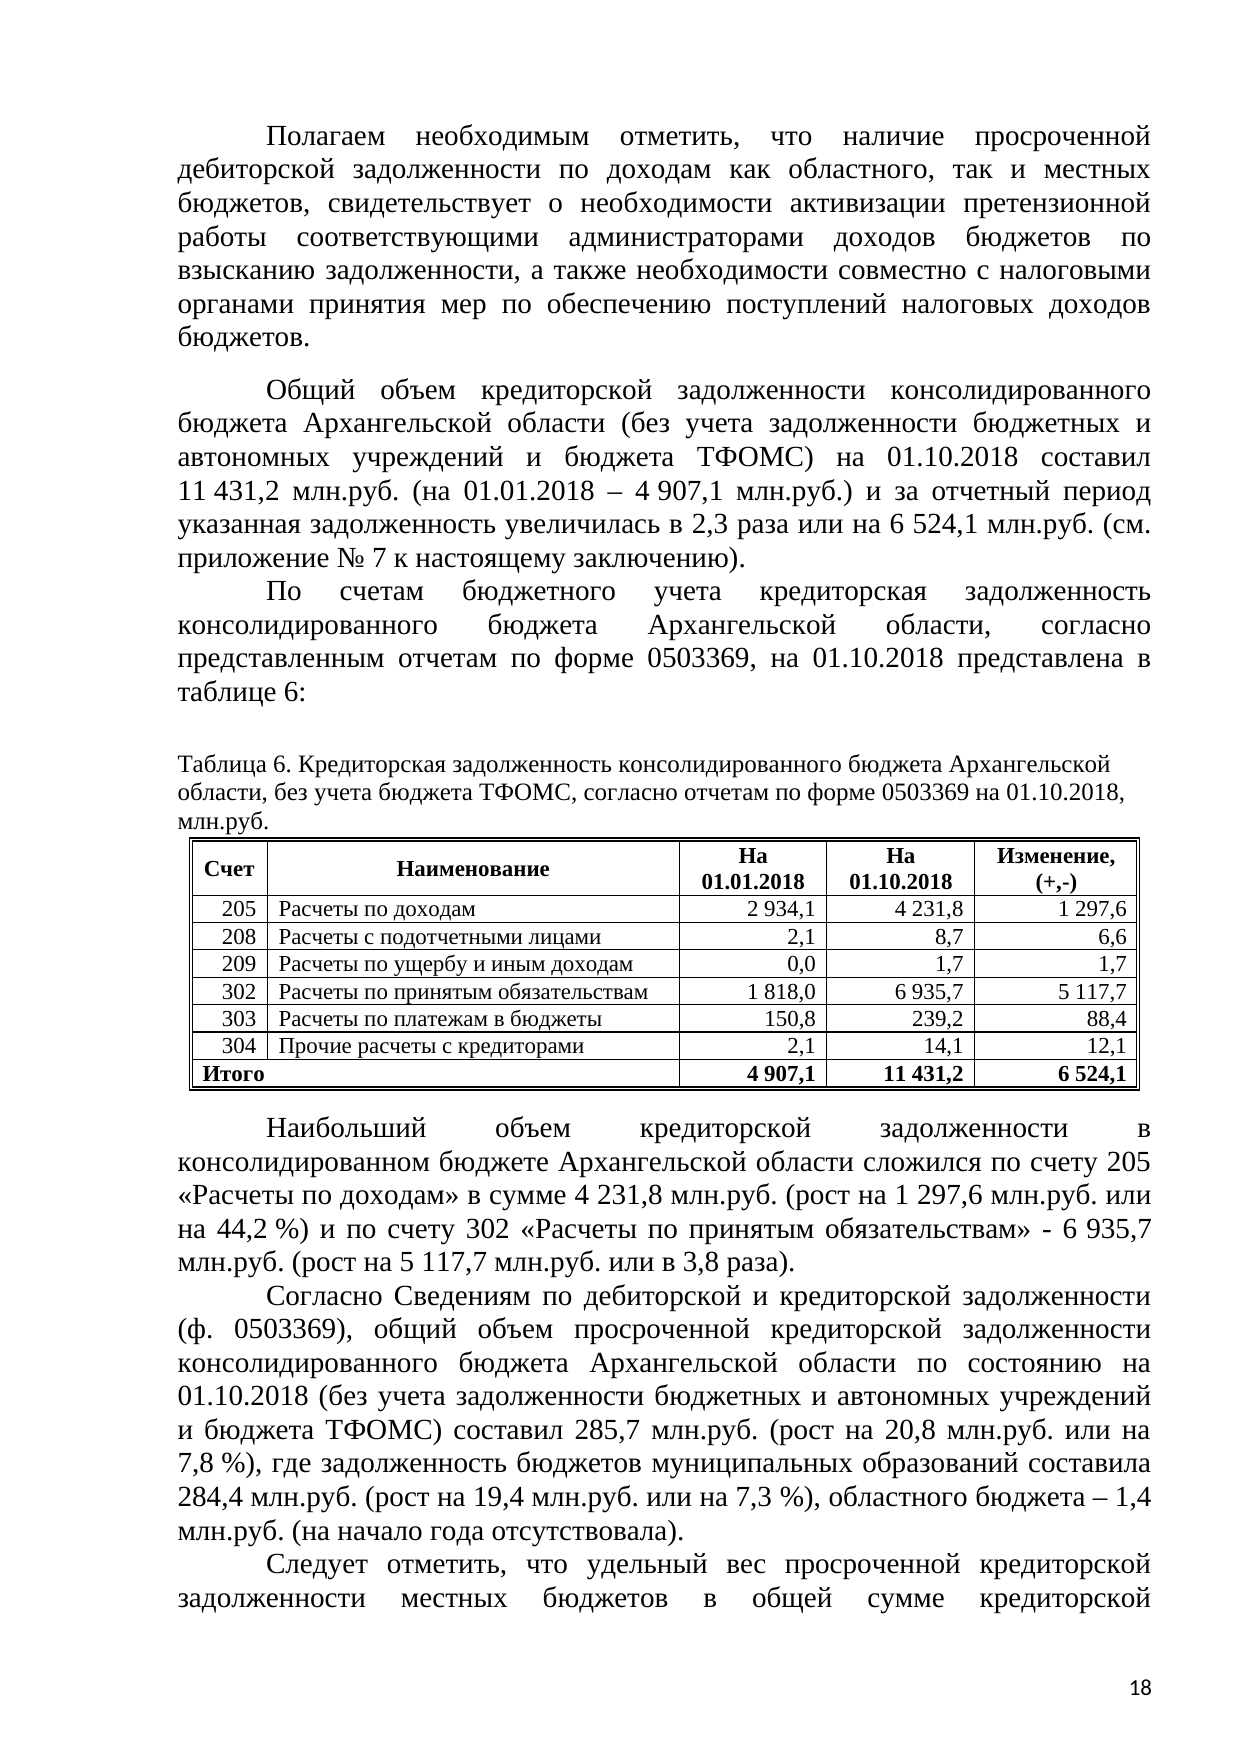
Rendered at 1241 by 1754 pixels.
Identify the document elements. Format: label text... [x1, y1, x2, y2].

table_cell 14,1 [827, 1033, 974, 1059]
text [177, 1546, 1152, 1613]
text Общий объем кредиторской задолженности консолидированного бюджета Архангельской области (без учета задолженности бюджетных и автономных учреждений и бюджета ТФОМС) на 01.10.2018 составил 11 431,2 млн.руб. (на 01.01.2018 – 4 907,1 млн.руб.) и за отчетный период указанная задолженность увеличилась в 2,3 раза или на 6 524,1 млн.руб. (см. приложение № 7 к настоящему заключению). [177, 372, 1152, 573]
table_header Изменение, (+,-) [975, 842, 1136, 894]
table_cell 6 524,1 [975, 1060, 1136, 1086]
table_cell 1 818,0 [680, 978, 826, 1004]
table_header На 01.01.2018 [680, 842, 826, 894]
table_cell 150,8 [680, 1005, 826, 1031]
text Таблица 6. Кредиторская задолженность консолидированного бюджета Архангельской области, без учета бюджета ТФОМС, согласно отчетам по форме 0503369 на 01.10.2018, млн.руб. [177, 749, 1152, 835]
table_header Наименование [268, 842, 679, 894]
table_cell 12,1 [975, 1033, 1136, 1059]
table_cell Расчеты с подотчетными лицами [268, 923, 679, 949]
table_cell 209 [193, 950, 267, 977]
table_cell 1 297,6 [975, 896, 1136, 922]
table_cell 208 [193, 923, 267, 949]
table_cell 11 431,2 [827, 1060, 974, 1086]
table_cell 2,1 [680, 1033, 826, 1059]
table_cell 0,0 [680, 950, 826, 977]
table_cell Прочие расчеты с кредиторами [268, 1033, 679, 1059]
table_cell Расчеты по принятым обязательствам [268, 978, 679, 1004]
table_cell 2,1 [680, 923, 826, 949]
table_header На 01.10.2018 [827, 842, 974, 894]
table_cell 4 231,8 [827, 896, 974, 922]
table_cell 5 117,7 [975, 978, 1136, 1004]
table_cell Расчеты по доходам [268, 896, 679, 922]
table_header Счет [193, 842, 267, 894]
text По счетам бюджетного учета кредиторская задолженность консолидированного бюджета Архангельской области, согласно представленным отчетам по форме 0503369, на 01.10.2018 представлена в таблице 6: [177, 573, 1152, 707]
table_cell 2 934,1 [680, 896, 826, 922]
table_cell 6,6 [975, 923, 1136, 949]
table_cell 1,7 [827, 950, 974, 977]
table_cell Расчеты по ущербу и иным доходам [268, 950, 679, 977]
table_cell 88,4 [975, 1005, 1136, 1031]
table_cell Расчеты по платежам в бюджеты [268, 1005, 679, 1031]
table_cell 8,7 [827, 923, 974, 949]
table_cell Итого [193, 1060, 679, 1086]
table_cell 205 [193, 896, 267, 922]
text Полагаем необходимым отметить, что наличие просроченной дебиторской задолженности по доходам как областного, так и местных бюджетов, свидетельствует о необходимости активизации претензионной работы соответствующими администраторами доходов бюджетов по взысканию задолженности, а также необходимости совместно с налоговыми органами принятия мер по обеспечению поступлений налоговых доходов бюджетов. [177, 118, 1152, 353]
table_cell 4 907,1 [680, 1060, 826, 1086]
table_cell 239,2 [827, 1005, 974, 1031]
table_cell 303 [193, 1005, 267, 1031]
text Наибольший объем кредиторской задолженности в консолидированном бюджете Архангельской области сложился по счету 205 «Расчеты по доходам» в сумме 4 231,8 млн.руб. (рост на 1 297,6 млн.руб. или на 44,2 %) и по счету 302 «Расчеты по принятым обязательствам» - 6 935,7 млн.руб. (рост на 5 117,7 млн.руб. или в 3,8 раза). [177, 1110, 1152, 1278]
table_cell 6 935,7 [827, 978, 974, 1004]
table_cell 1,7 [975, 950, 1136, 977]
table_cell 304 [193, 1033, 267, 1059]
table_cell 302 [193, 978, 267, 1004]
text Согласно Сведениям по дебиторской и кредиторской задолженности (ф. 0503369), общий объем просроченной кредиторской задолженности консолидированного бюджета Архангельской области по состоянию на 01.10.2018 (без учета задолженности бюджетных и автономных учреждений и бюджета ТФОМС) составил 285,7 млн.руб. (рост на 20,8 млн.руб. или на 7,8 %), где задолженность бюджетов муниципальных образований составила 284,4 млн.руб. (рост на 19,4 млн.руб. или на 7,3 %), областного бюджета – 1,4 млн.руб. (на начало года отсутствовала). [177, 1278, 1152, 1546]
